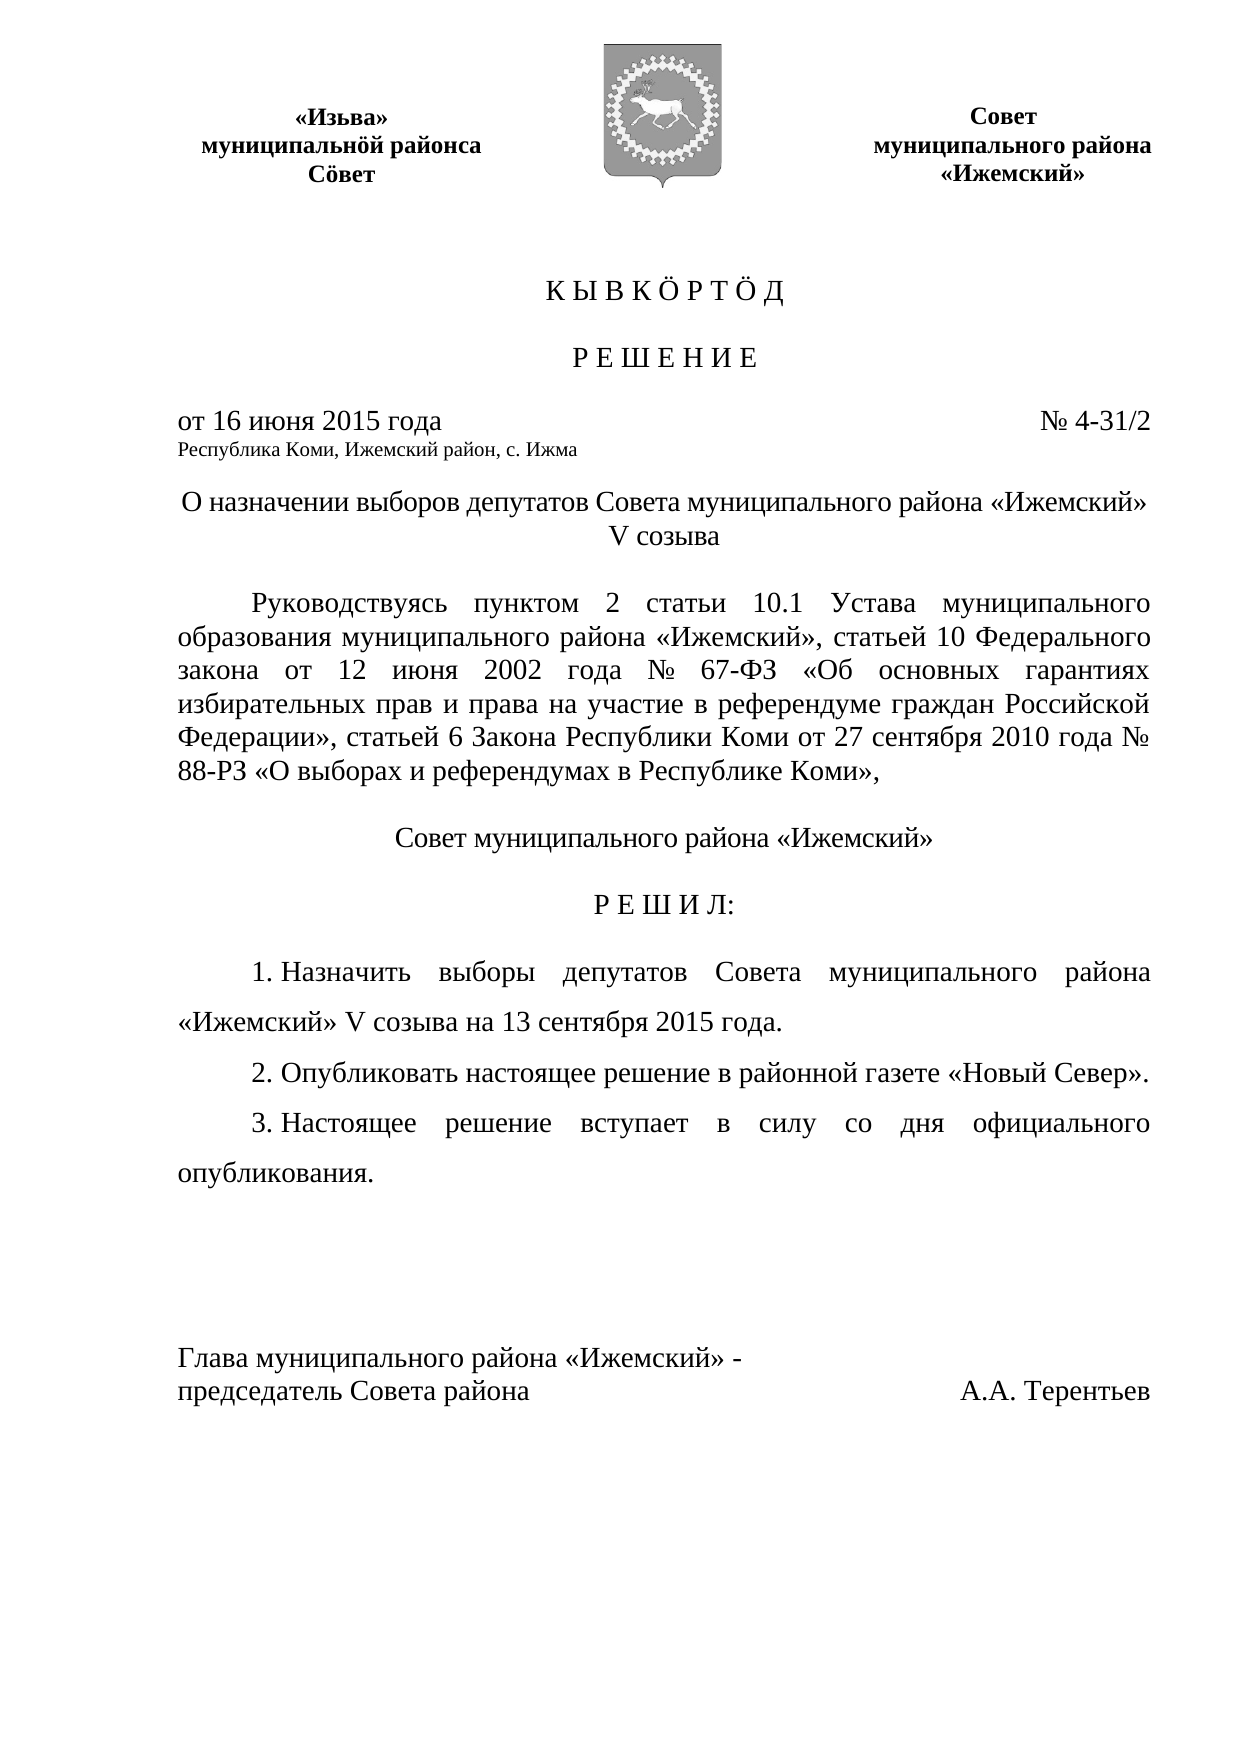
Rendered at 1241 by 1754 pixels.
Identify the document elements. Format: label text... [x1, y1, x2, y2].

text Глава муниципального района «Ижемский» - [177, 1340, 1152, 1373]
text К Ы В К Ö Р Т Ö Д [177, 273, 1152, 307]
text Руководствуясь пунктом 2 статьи 10.1 Устава муниципального образования муниципального района «Ижемский», статьей 10 Федерального закона от 12 июня 2002 года № 67-ФЗ «Об основных гарантиях избирательных прав и права на участие в референдуме граждан Российской Федерации», статьей 6 Закона Республики Коми от 27 сентября 2010 года № 88-РЗ «О выборах и референдумах в Республике Коми», [177, 585, 1151, 786]
text от 16 июня 2015 года № 4-31/2 [177, 403, 1152, 436]
table_header Совет муниципального района «Ижемский» [798, 44, 1196, 273]
text Р Е Ш Е Н И Е [177, 341, 1152, 374]
list Опубликовать настоящее решение в районной газете «Новый Север». [177, 1055, 1152, 1088]
table_header «Изьва» муниципальнöй районса Сöвет [166, 44, 517, 273]
picture [603, 44, 722, 188]
list Назначить выборы депутатов Совета муниципального района «Ижемский» V созыва на 13 сентября 2015 года. [177, 954, 1152, 1038]
text Совет муниципального района «Ижемский» [177, 820, 1151, 853]
text Республика Коми, Ижемский район, с. Ижма [177, 436, 1152, 461]
text председатель Совета района А.А. Терентьев [177, 1373, 1152, 1407]
table_header [517, 44, 797, 273]
list Настоящее решение вступает в силу со дня официального опубликования. [177, 1105, 1152, 1189]
text О назначении выборов депутатов Совета муниципального района «Ижемский» V созыва [177, 484, 1151, 552]
text Р Е Ш И Л: [177, 887, 1151, 921]
